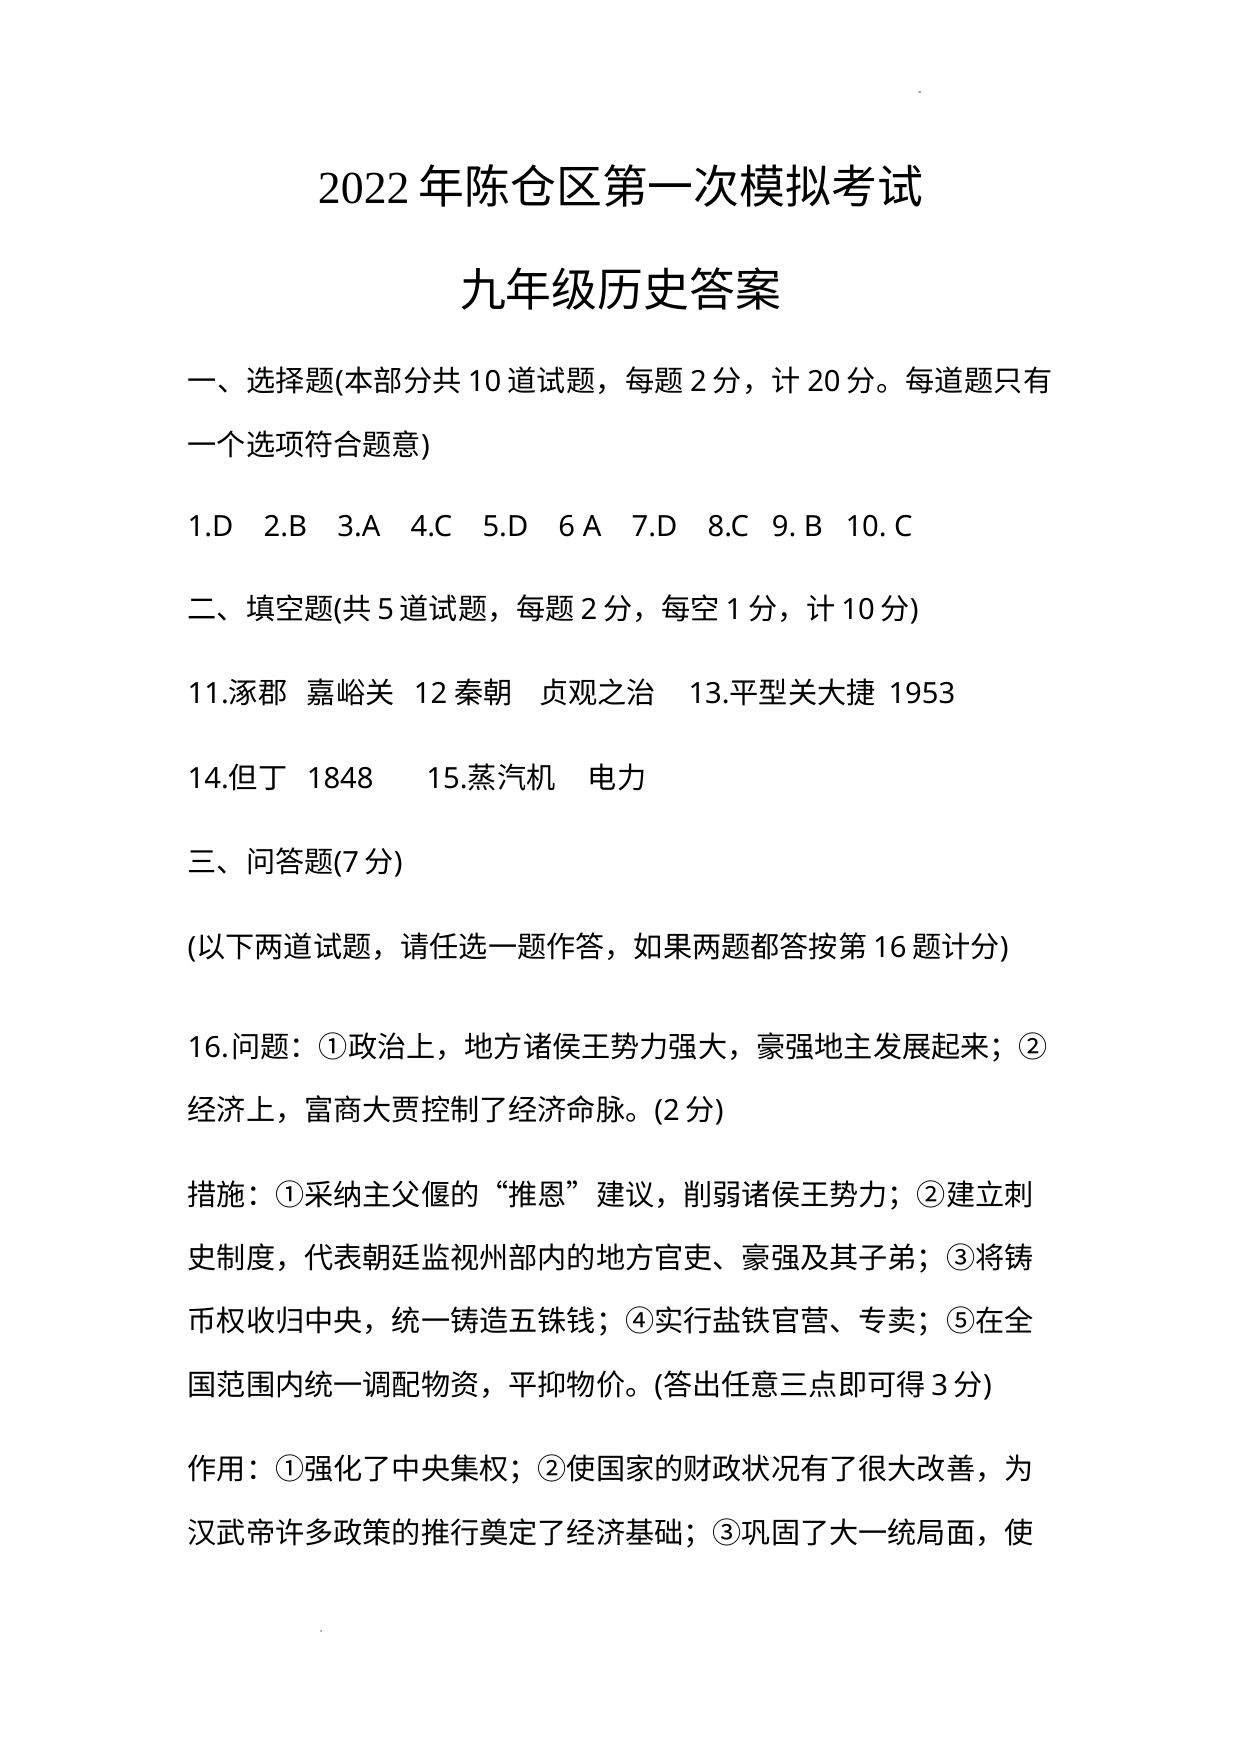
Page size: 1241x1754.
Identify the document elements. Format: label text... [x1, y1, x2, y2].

text 一、选择题(本部分共10道试题，每题2分，计20分。每道题只有一个选项符合题意) [187, 357, 1053, 463]
text 2022年陈仓区第一次模拟考试 [187, 150, 1053, 216]
list 问题：①政治上，地方诸侯王势力强大，豪强地主发展起来；②经济上，富商大贾控制了经济命脉。(2分) [187, 1023, 1053, 1129]
text 九年级历史答案 [187, 254, 1053, 320]
text 14.但丁 1848 15.蒸汽机 电力 [187, 754, 1053, 797]
text 三、问答题(7分) [187, 839, 1053, 881]
text 二、填空题(共5道试题，每题2分，每空1分，计10分) [187, 586, 1053, 628]
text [187, 1446, 1053, 1552]
text 11.涿郡 嘉峪关 12 秦朝 贞观之治 13.平型关大捷 1953 [187, 670, 1053, 712]
text 措施：①采纳主父偃的“推恩”建议，削弱诸侯王势力；②建立刺史制度，代表朝廷监视州部内的地方官吏、豪强及其子弟；③将铸币权收归中央，统一铸造五铢钱；④实行盐铁官营、专卖；⑤在全国范围内统一调配物资，平抑物价。(答出任意三点即可得3分) [187, 1171, 1053, 1404]
text (以下两道试题，请任选一题作答，如果两题都答按第16题计分) [187, 923, 1053, 976]
text 1.D 2.B 3.A 4.C 5.D 6 A 7.D 8.C 9. B 10. C [187, 505, 1053, 545]
